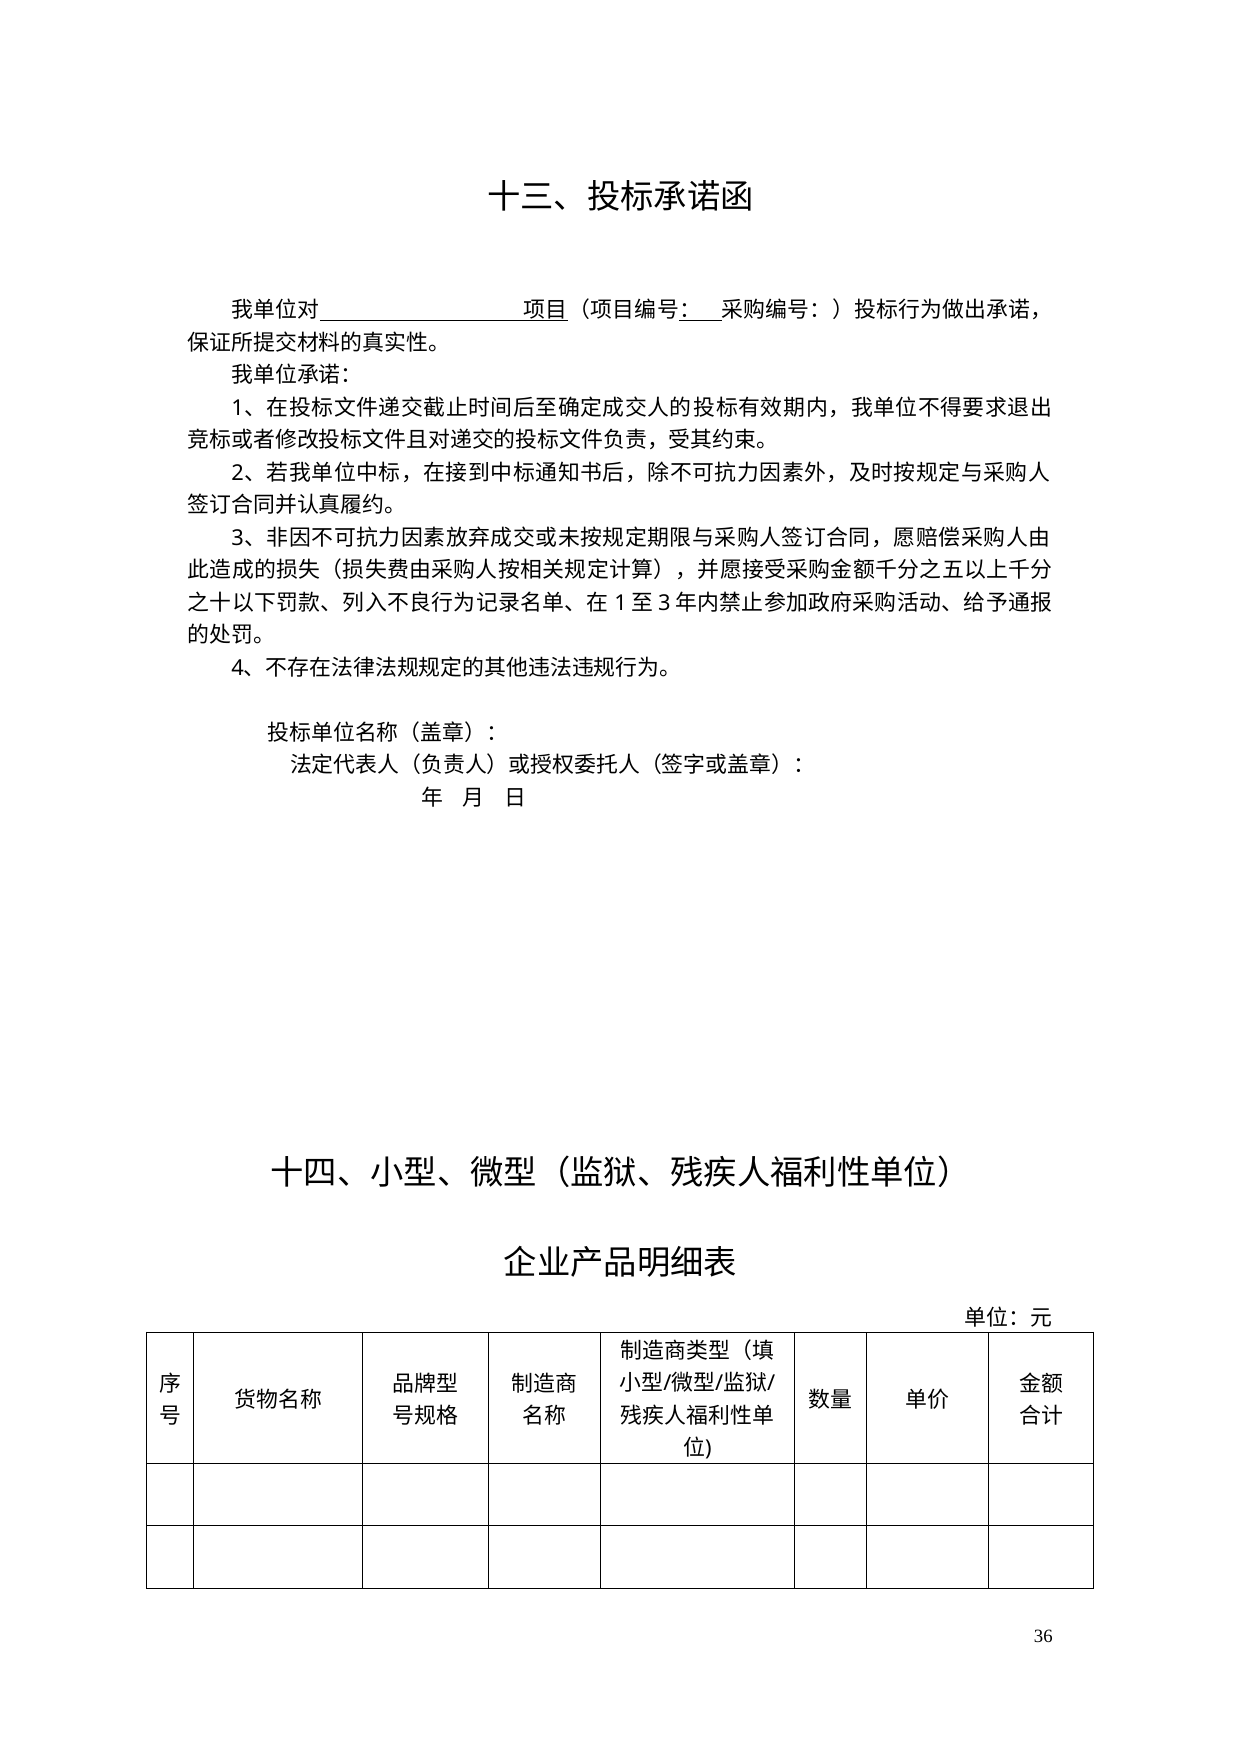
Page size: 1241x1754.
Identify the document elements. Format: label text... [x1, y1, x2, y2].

table_header 金额 合计 [989, 1333, 1093, 1463]
table_cell [989, 1526, 1093, 1587]
subtitle 企业产品明细表 [187, 1228, 1053, 1293]
table_cell [601, 1464, 794, 1525]
text 十三、投标承诺函 [187, 162, 1053, 227]
table_header 序号 [147, 1333, 193, 1463]
text 4、不存在法律法规规定的其他违法违规行为。 投标单位名称（盖章）： [187, 649, 1053, 747]
table_header 单价 [867, 1333, 988, 1463]
table_cell [795, 1464, 866, 1525]
text 我单位对 项目（项目编号： 采购编号：）投标行为做出承诺，保证所提交材料的真实性。 [187, 292, 1053, 357]
table_cell [989, 1464, 1093, 1525]
table_cell [867, 1464, 988, 1525]
text 年 月 日 [187, 779, 1053, 812]
text 法定代表人（负责人）或授权委托人（签字或盖章）： [187, 747, 1053, 779]
table_cell [489, 1526, 600, 1587]
text 1、在投标文件递交截止时间后至确定成交人的投标有效期内，我单位不得要求退出竞标或者修改投标文件且对递交的投标文件负责，受其约束。 [187, 389, 1053, 454]
text 我单位承诺： [187, 357, 1053, 389]
table_cell [601, 1526, 794, 1587]
text 单位：元 [187, 1299, 1053, 1332]
table_cell [489, 1464, 600, 1525]
table_header 货物名称 [194, 1333, 362, 1463]
text 3、非因不可抗力因素放弃成交或未按规定期限与采购人签订合同，愿赔偿采购人由此造成的损失（损失费由采购人按相关规定计算），并愿接受采购金额千分之五以上千分之十以下罚款、列入不良行为记录名单、在1至3年内禁止参加政府采购活动、给予通报的处罚。 [187, 519, 1053, 649]
table_cell [363, 1464, 488, 1525]
text 2、若我单位中标，在接到中标通知书后，除不可抗力因素外，及时按规定与采购人签订合同并认真履约。 [187, 454, 1053, 519]
table_cell [363, 1526, 488, 1587]
table_header 制造商类型（填小型/微型/监狱/残疾人福利性单位) [601, 1333, 794, 1463]
subtitle 十四、小型、微型（监狱、残疾人福利性单位） [187, 1138, 1053, 1203]
table_cell [867, 1526, 988, 1587]
table_cell [194, 1526, 362, 1587]
table_cell [194, 1464, 362, 1525]
table_header 数量 [795, 1333, 866, 1463]
table_header 品牌型 号规格 [363, 1333, 488, 1463]
table_cell [147, 1526, 193, 1587]
table_header 制造商 名称 [489, 1333, 600, 1463]
table_cell [147, 1464, 193, 1525]
table_cell [795, 1526, 866, 1587]
